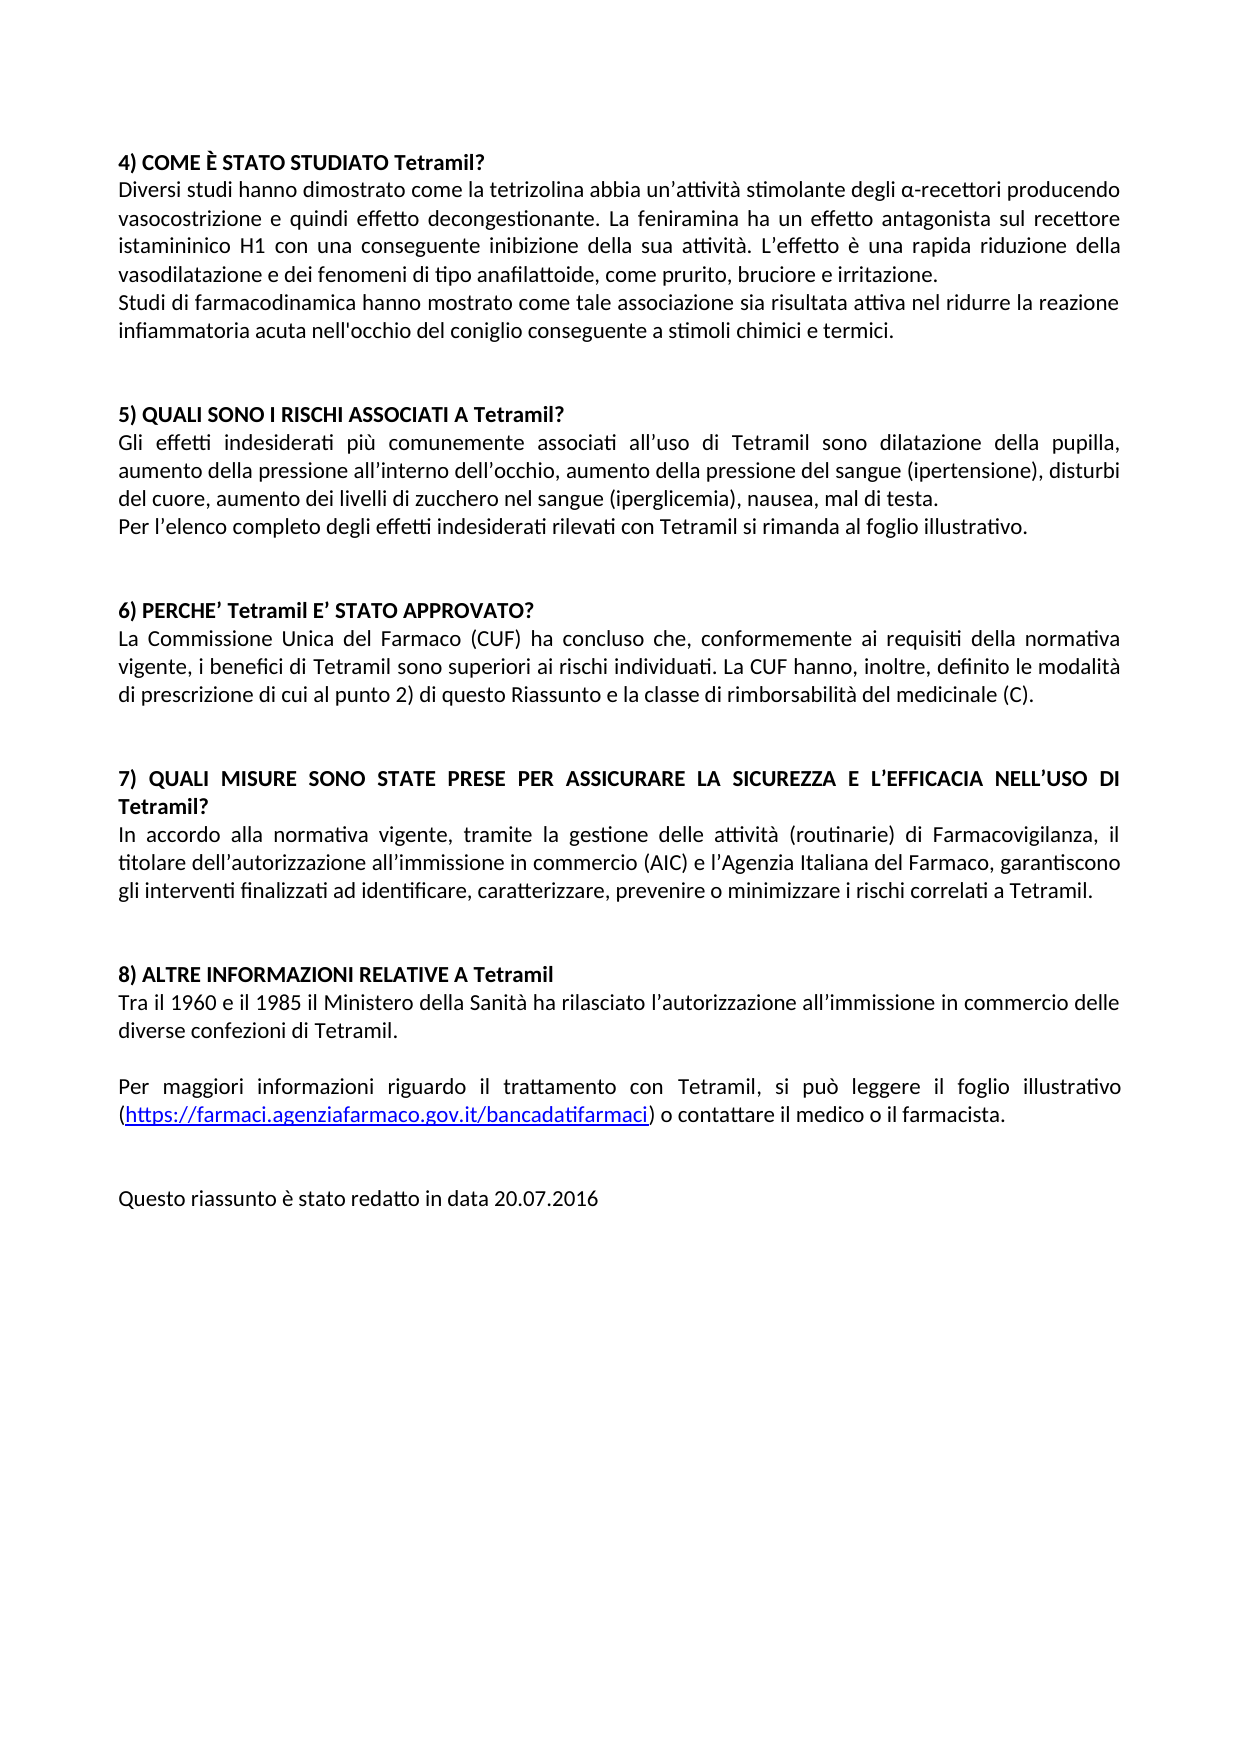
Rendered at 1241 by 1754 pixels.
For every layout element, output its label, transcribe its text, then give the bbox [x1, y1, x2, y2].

text Per maggiori informazioni riguardo il trattamento con Tetramil, si può leggere il foglio illustrativo (https://farmaci.agenziafarmaco.gov.it/bancadatifarmaci) o contattare il medico o il farmacista. [118, 1072, 1122, 1128]
text Tra il 1960 e il 1985 il Ministero della Sanità ha rilasciato l’autorizzazione all’immissione in commercio delle diverse confezioni di Tetramil. [118, 988, 1122, 1044]
text Studi di farmacodinamica hanno mostrato come tale associazione sia risultata attiva nel ridurre la reazione infiammatoria acuta nell'occhio del coniglio conseguente a stimoli chimici e termici. [118, 288, 1122, 344]
text 7) QUALI MISURE SONO STATE PRESE PER ASSICURARE LA SICUREZZA E L’EFFICACIA NELL’USO DI Tetramil? [118, 764, 1122, 820]
text Per l’elenco completo degli effetti indesiderati rilevati con Tetramil si rimanda al foglio illustrativo. [118, 512, 1122, 540]
text Questo riassunto è stato redatto in data 20.07.2016 [118, 1184, 1122, 1212]
text Gli effetti indesiderati più comunemente associati all’uso di Tetramil sono dilatazione della pupilla, aumento della pressione all’interno dell’occhio, aumento della pressione del sangue (ipertensione), disturbi del cuore, aumento dei livelli di zucchero nel sangue (iperglicemia), nausea, mal di testa. [118, 428, 1122, 512]
text 4) COME È STATO STUDIATO Tetramil? [118, 148, 1122, 176]
text La Commissione Unica del Farmaco (CUF) ha concluso che, conformemente ai requisiti della normativa vigente, i benefici di Tetramil sono superiori ai rischi individuati. La CUF hanno, inoltre, definito le modalità di prescrizione di cui al punto 2) di questo Riassunto e la classe di rimborsabilità del medicinale (C). [118, 624, 1122, 708]
text 5) QUALI SONO I RISCHI ASSOCIATI A Tetramil? [118, 400, 1122, 428]
text 8) ALTRE INFORMAZIONI RELATIVE A Tetramil [118, 960, 1122, 988]
text In accordo alla normativa vigente, tramite la gestione delle attività (routinarie) di Farmacovigilanza, il titolare dell’autorizzazione all’immissione in commercio (AIC) e l’Agenzia Italiana del Farmaco, garantiscono gli interventi finalizzati ad identificare, caratterizzare, prevenire o minimizzare i rischi correlati a Tetramil. [118, 820, 1122, 904]
text Diversi studi hanno dimostrato come la tetrizolina abbia un’attività stimolante degli α-recettori producendo vasocostrizione e quindi effetto decongestionante. La feniramina ha un effetto antagonista sul recettore istamininico H1 con una conseguente inibizione della sua attività. L’effetto è una rapida riduzione della vasodilatazione e dei fenomeni di tipo anafilattoide, come prurito, bruciore e irritazione. [118, 176, 1122, 288]
text 6) PERCHE’ Tetramil E’ STATO APPROVATO? [118, 596, 1122, 624]
